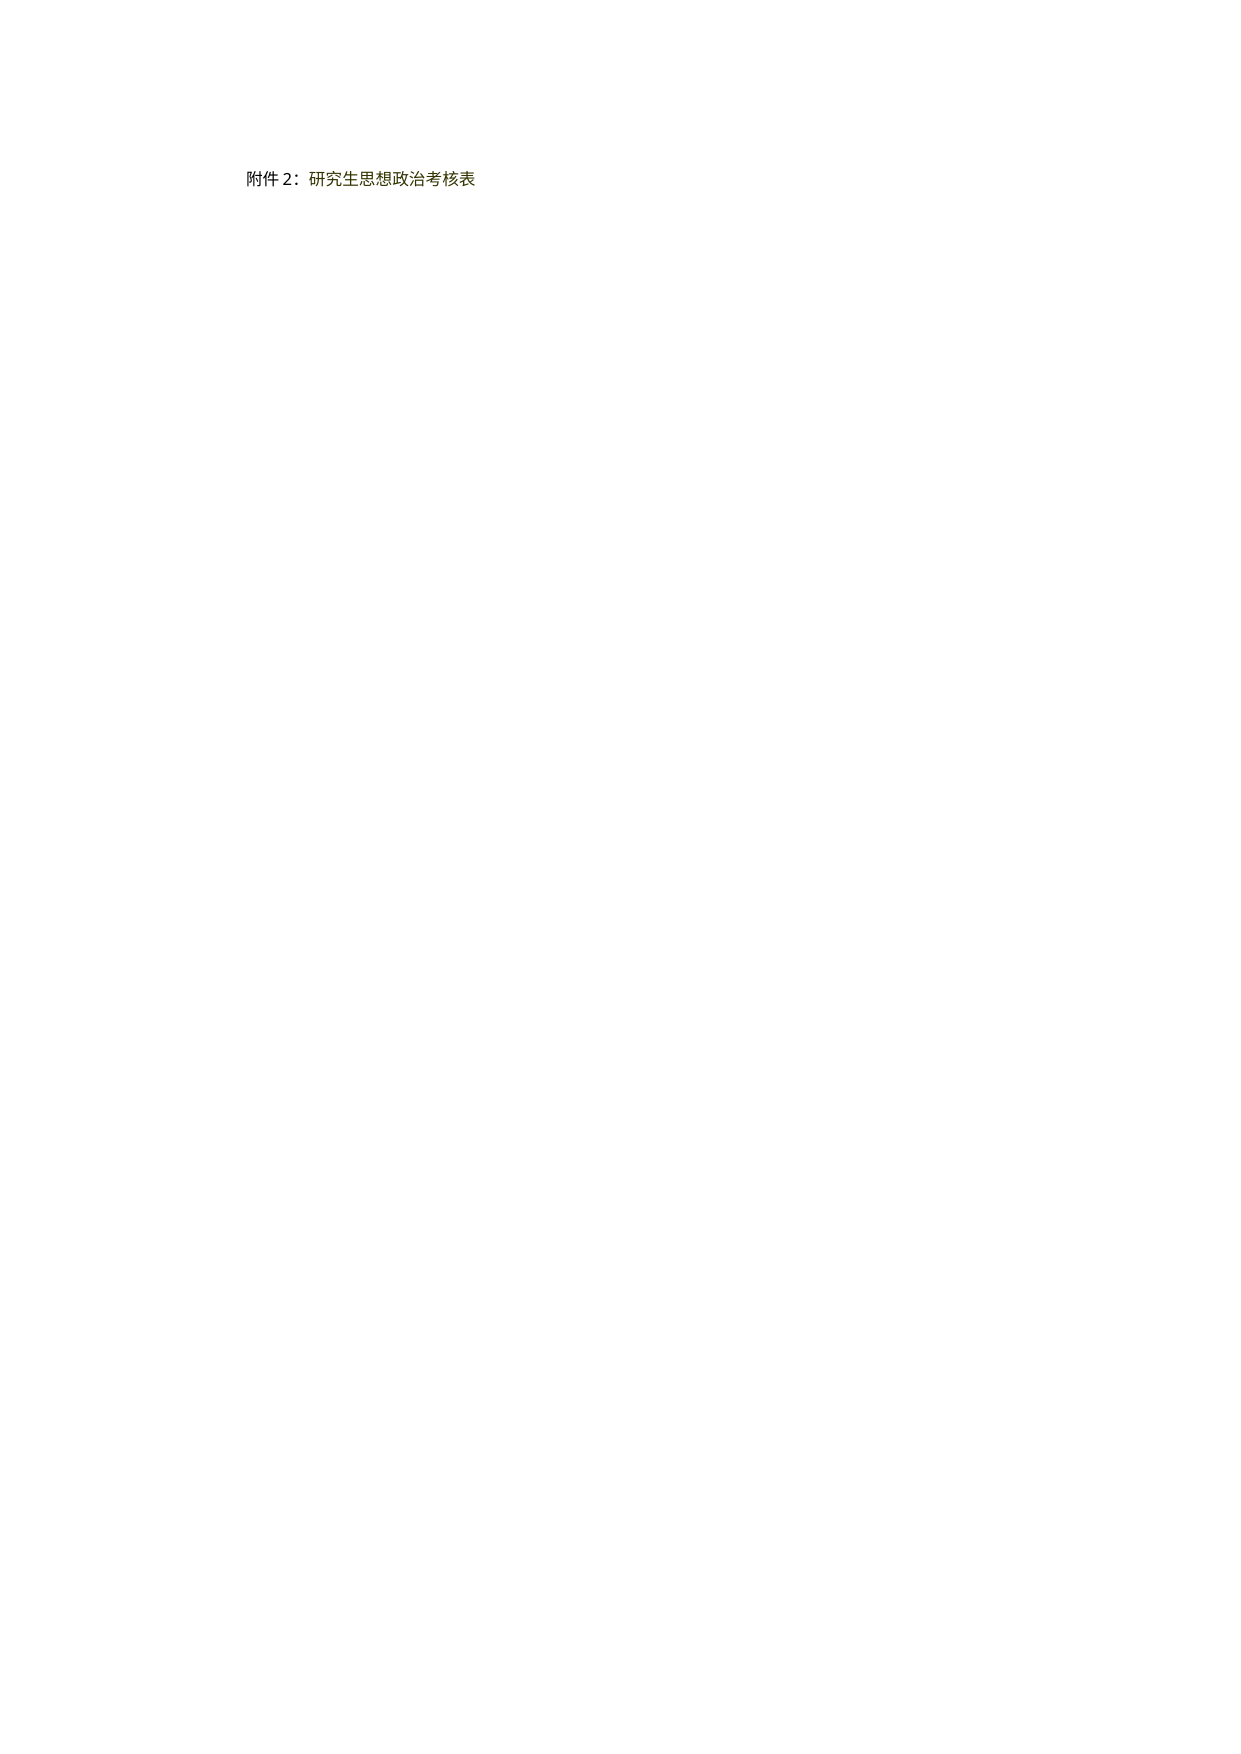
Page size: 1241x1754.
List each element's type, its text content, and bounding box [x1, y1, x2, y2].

text 附件2：研究生思想政治考核表 [187, 162, 1053, 194]
